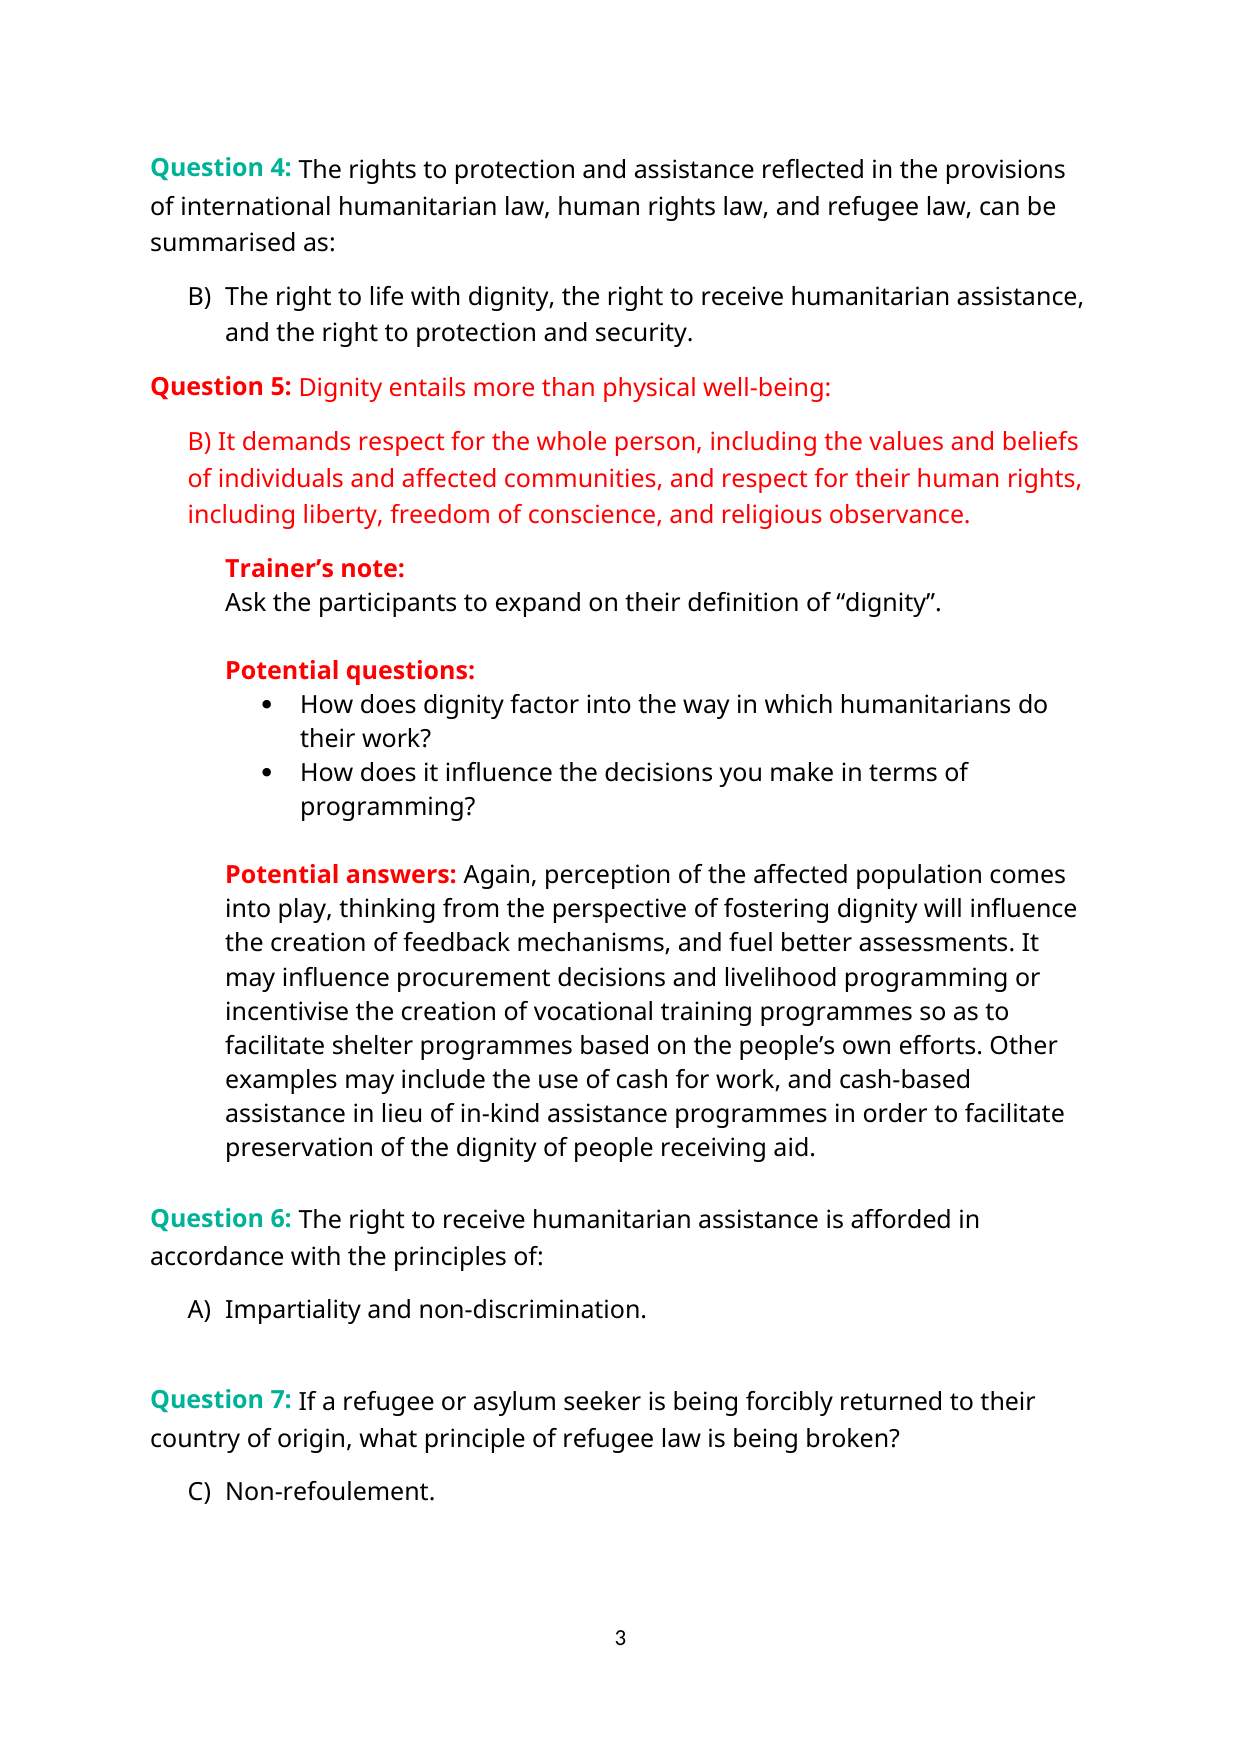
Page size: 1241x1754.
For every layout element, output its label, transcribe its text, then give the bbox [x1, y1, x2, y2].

list Ask the participants to expand on their definition of “dignity”. [225, 584, 1090, 618]
list Potential questions: [225, 653, 1090, 687]
list The right to life with dignity, the right to receive humanitarian assistance, and the right to protection and security. [187, 278, 1090, 349]
text Question 6: The right to receive humanitarian assistance is afforded in accordance with the principles of: [150, 1200, 1090, 1272]
list How does it influence the decisions you make in terms of programming? [262, 755, 1090, 823]
text B) It demands respect for the whole person, including the values and beliefs of individuals and affected communities, and respect for their human rights, including liberty, freedom of conscience, and religious observance. [187, 423, 1090, 531]
text Question 7: If a refugee or asylum seeker is being forcibly returned to their country of origin, what principle of refugee law is being broken? [150, 1382, 1090, 1454]
text Question 4: The rights to protection and assistance reflected in the provisions of international humanitarian law, human rights law, and refugee law, can be summarised as: [150, 150, 1090, 259]
list Impartiality and non-discrimination. [187, 1292, 1090, 1326]
list Potential answers: Again, perception of the affected population comes into play, thinking from the perspective of fostering dignity will influence the creation of feedback mechanisms, and fuel better assessments. It may influence procurement decisions and livelihood programming or incentivise the creation of vocational training programmes so as to facilitate shelter programmes based on the people’s own efforts. Other examples may include the use of cash for work, and cash-based assistance in lieu of in-kind assistance programmes in order to facilitate preservation of the dignity of people receiving aid. [225, 857, 1090, 1163]
list How does dignity factor into the way in which humanitarians do their work? [262, 687, 1090, 755]
text Question 5: Dignity entails more than physical well-being: [150, 368, 1090, 404]
list Non-refoulement. [187, 1474, 1090, 1508]
list Trainer’s note: [225, 550, 1090, 584]
